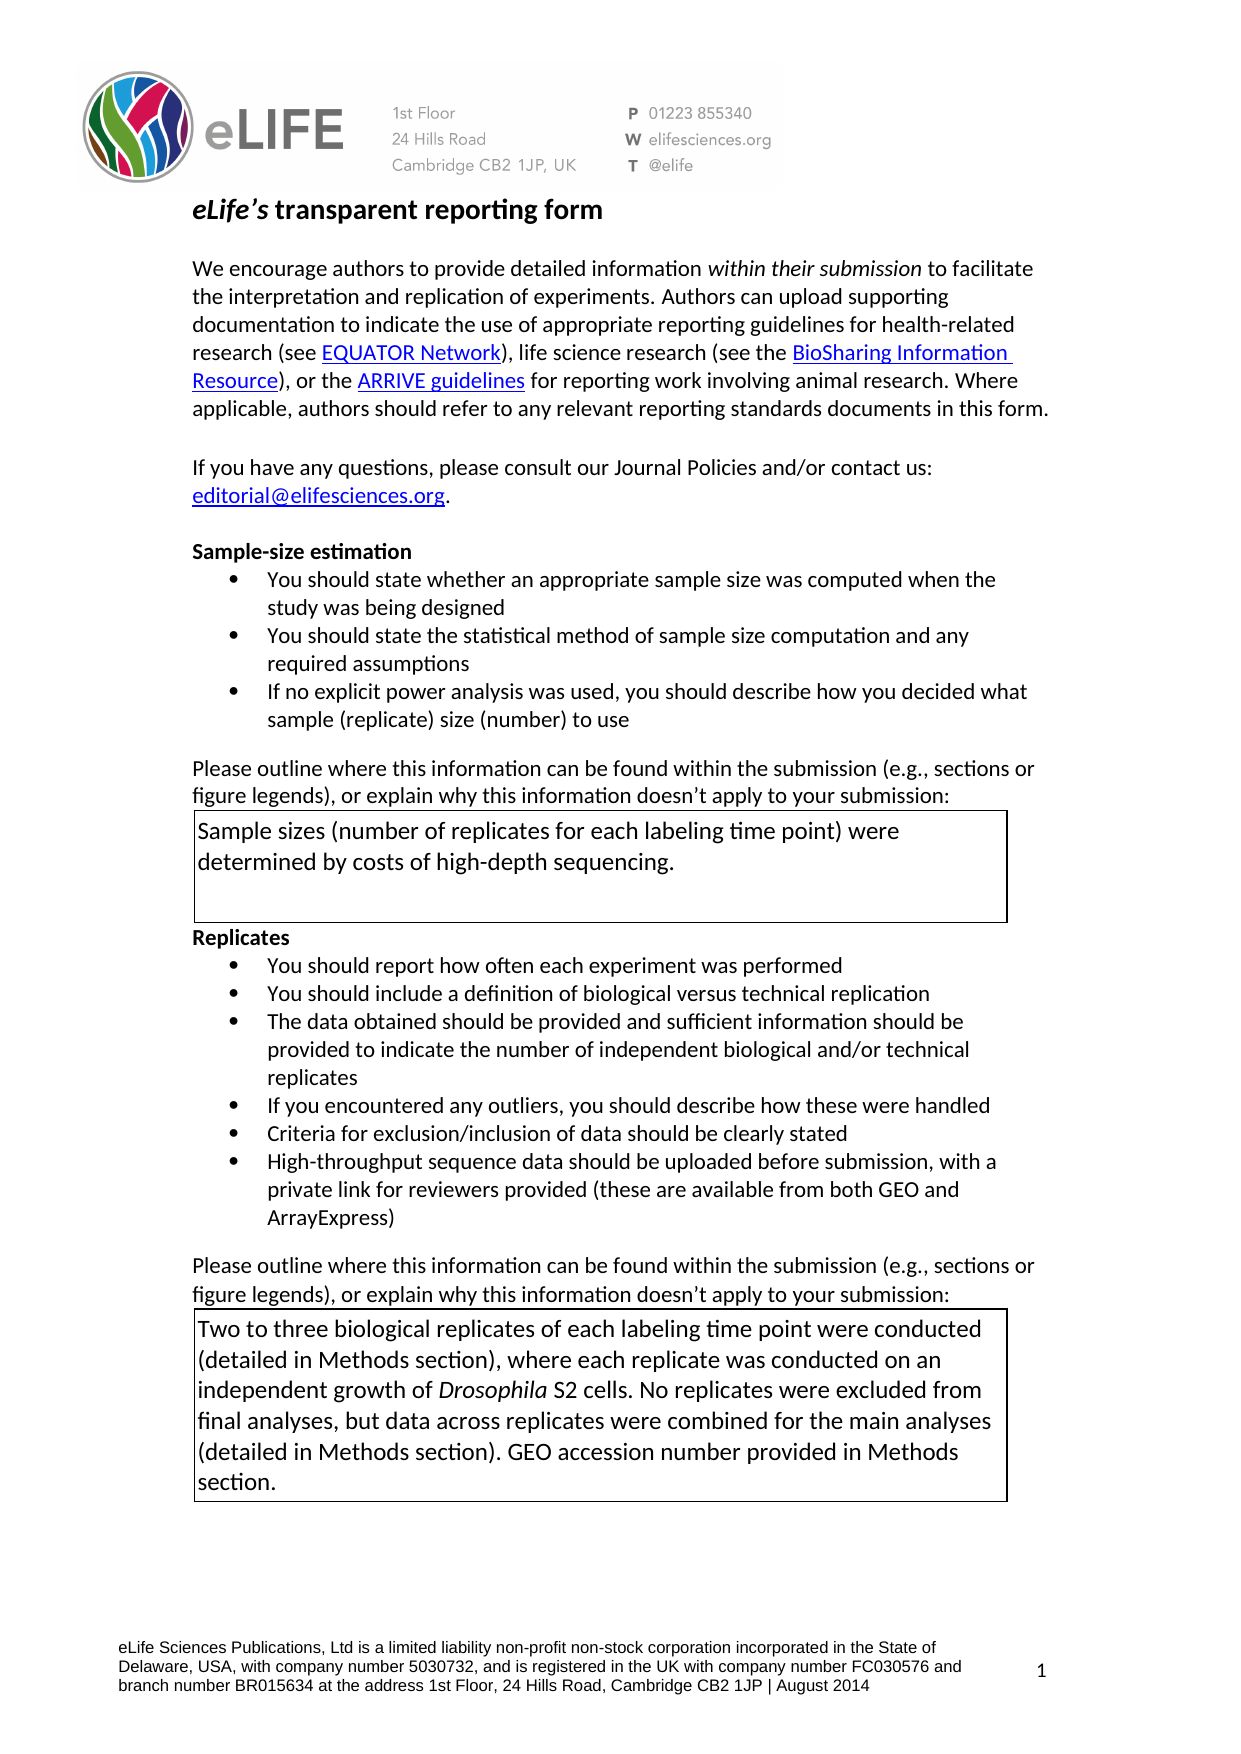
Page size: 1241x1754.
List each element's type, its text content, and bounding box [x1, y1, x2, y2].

list If you encountered any outliers, you should describe how these were handled [229, 1091, 1053, 1119]
text Sample sizes (number of replicates for each labeling time point) were determined by costs of high-depth sequencing. [195, 813, 1006, 879]
list High-throughput sequence data should be uploaded before submission, with a private link for reviewers provided (these are available from both GEO and ArrayExpress) [229, 1147, 1053, 1231]
text Replicates [192, 838, 1053, 951]
text eLife’s transparent reporting form [192, 191, 1053, 226]
list You should include a definition of biological versus technical replication [229, 979, 1053, 1007]
text Two to three biological replicates of each labeling time point were conducted (detailed in Methods section), where each replicate was conducted on an independent growth of Drosophila S2 cells. No replicates were excluded from final analyses, but data across replicates were combined for the main analyses (detailed in Methods section). GEO accession number provided in Methods section. [195, 1311, 1006, 1499]
list If no explicit power analysis was used, you should describe how you decided what sample (replicate) size (number) to use [229, 677, 1053, 733]
list Criteria for exclusion/inclusion of data should be clearly stated [229, 1119, 1053, 1147]
list The data obtained should be provided and sufficient information should be provided to indicate the number of independent biological and/or technical replicates [229, 1007, 1053, 1091]
text We encourage authors to provide detailed information within their submission to facilitate the interpretation and replication of experiments. Authors can upload supporting documentation to indicate the use of appropriate reporting guidelines for health-related research (see EQUATOR Network), life science research (see the BioSharing Information Resource), or the ARRIVE guidelines for reporting work involving animal research. Where applicable, authors should refer to any relevant reporting standards documents in this form. [192, 254, 1053, 423]
text Sample-size estimation [192, 537, 1053, 565]
text If you have any questions, please consult our Journal Policies and/or contact us: editorial@elifesciences.org. [192, 453, 1053, 509]
list You should report how often each experiment was performed [229, 951, 1053, 979]
picture [73, 59, 784, 191]
list You should state whether an appropriate sample size was computed when the study was being designed [229, 565, 1053, 621]
list You should state the statistical method of sample size computation and any required assumptions [229, 621, 1053, 677]
